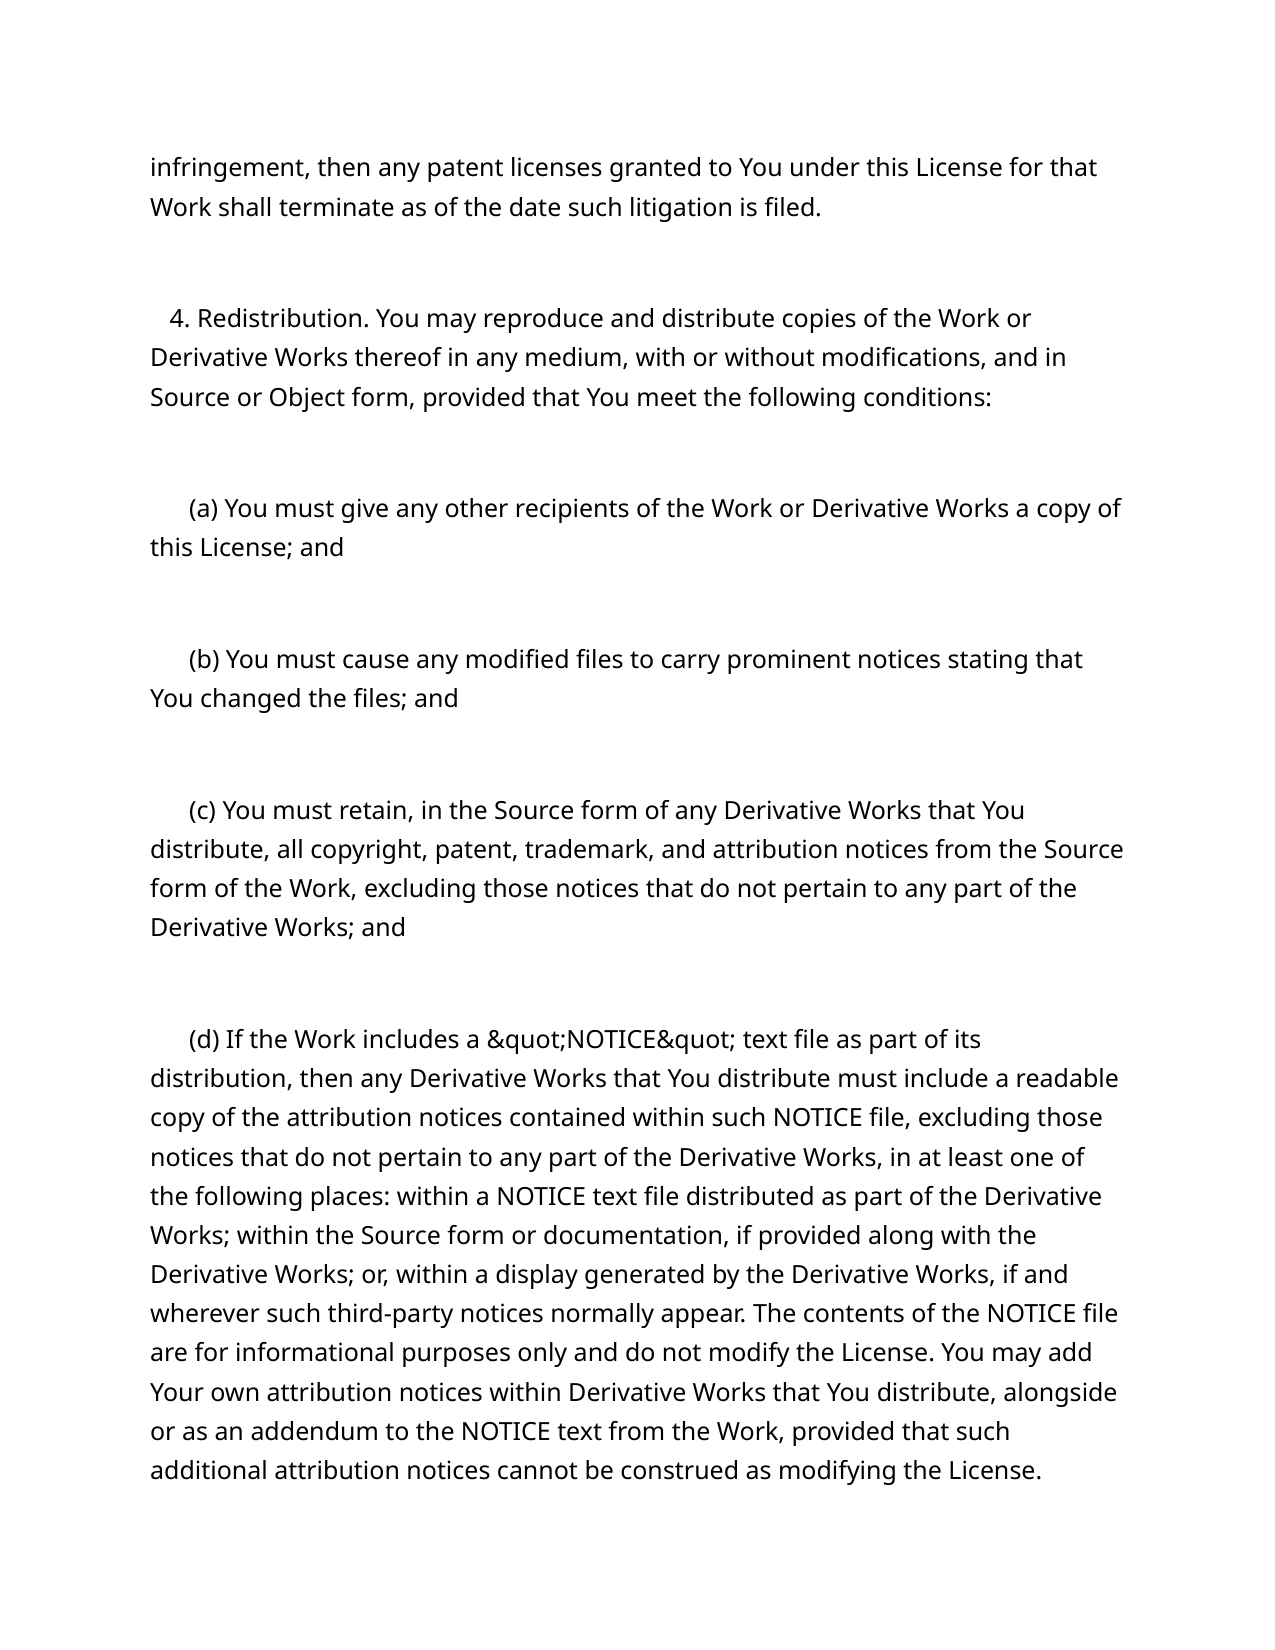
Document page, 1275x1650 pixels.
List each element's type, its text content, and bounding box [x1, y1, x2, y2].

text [150, 150, 1125, 223]
text 4. Redistribution. You may reproduce and distribute copies of the Work or Derivative Works thereof in any medium, with or without modifications, and in Source or Object form, provided that You meet the following conditions: [150, 301, 1125, 413]
text (d) If the Work includes a &quot;NOTICE&quot; text file as part of its distribution, then any Derivative Works that You distribute must include a readable copy of the attribution notices contained within such NOTICE file, excluding those notices that do not pertain to any part of the Derivative Works, in at least one of the following places: within a NOTICE text file distributed as part of the Derivative Works; within the Source form or documentation, if provided along with the Derivative Works; or, within a display generated by the Derivative Works, if and wherever such third-party notices normally appear. The contents of the NOTICE file are for informational purposes only and do not modify the License. You may add Your own attribution notices within Derivative Works that You distribute, alongside or as an addendum to the NOTICE text from the Work, provided that such additional attribution notices cannot be construed as modifying the License. [150, 1022, 1125, 1487]
text (b) You must cause any modified files to carry prominent notices stating that You changed the files; and [150, 642, 1125, 715]
text (a) You must give any other recipients of the Work or Derivative Works a copy of this License; and [150, 491, 1125, 564]
text (c) You must retain, in the Source form of any Derivative Works that You distribute, all copyright, patent, trademark, and attribution notices from the Source form of the Work, excluding those notices that do not pertain to any part of the Derivative Works; and [150, 792, 1125, 944]
